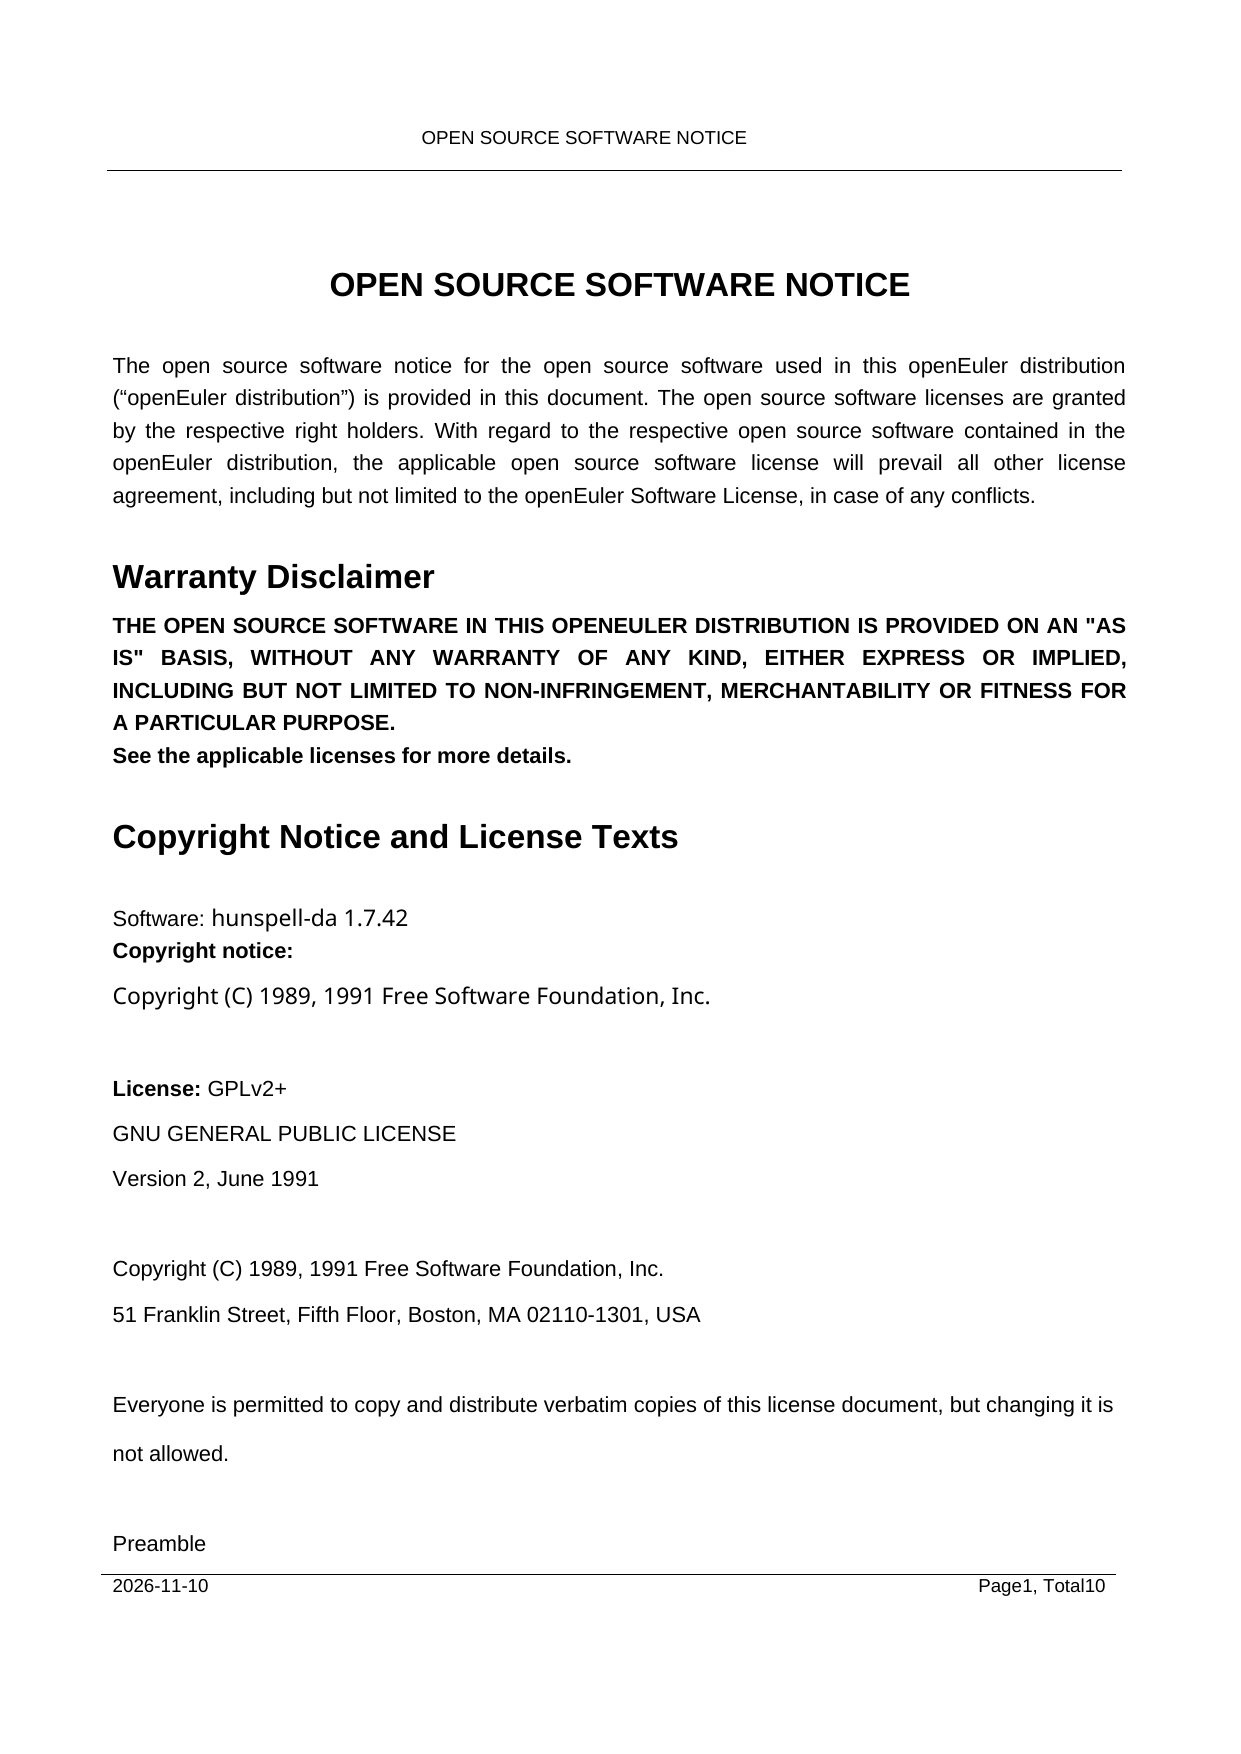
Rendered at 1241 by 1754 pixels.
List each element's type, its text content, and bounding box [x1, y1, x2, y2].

text Preamble [112, 1527, 1128, 1559]
text OPEN SOURCE SOFTWARE NOTICE [112, 251, 1128, 316]
text Warranty Disclaimer [112, 544, 1128, 609]
text The open source software notice for the open source software used in this openEuler distribution (“openEuler distribution”) is provided in this document. The open source software licenses are granted by the respective right holders. With regard to the respective open source software contained in the openEuler distribution, the applicable open source software license will prevail all other license agreement, including but not limited to the openEuler Software License, in case of any conflicts. [112, 349, 1128, 511]
text License: GPLv2+ [112, 1072, 1128, 1105]
text Copyright Notice and License Texts [112, 804, 1128, 869]
text Copyright notice: [112, 934, 1128, 966]
text Software: hunspell-da 1.7.42 [112, 901, 1128, 934]
text 51 Franklin Street, Fifth Floor, Boston, MA 02110-1301, USA [112, 1298, 1128, 1330]
text Version 2, June 1991 [112, 1162, 1128, 1195]
text Copyright (C) 1989, 1991 Free Software Foundation, Inc. [112, 979, 1128, 1012]
text Everyone is permitted to copy and distribute verbatim copies of this license document, but changing it is not allowed. [112, 1388, 1128, 1469]
text Copyright (C) 1989, 1991 Free Software Foundation, Inc. [112, 1253, 1128, 1285]
text THE OPEN SOURCE SOFTWARE IN THIS OPENEULER DISTRIBUTION IS PROVIDED ON AN "AS IS" BASIS, WITHOUT ANY WARRANTY OF ANY KIND, EITHER EXPRESS OR IMPLIED, INCLUDING BUT NOT LIMITED TO NON-INFRINGEMENT, MERCHANTABILITY OR FITNESS FOR A PARTICULAR PURPOSE. See the applicable licenses for more details. [112, 609, 1128, 771]
text GNU GENERAL PUBLIC LICENSE [112, 1117, 1128, 1150]
